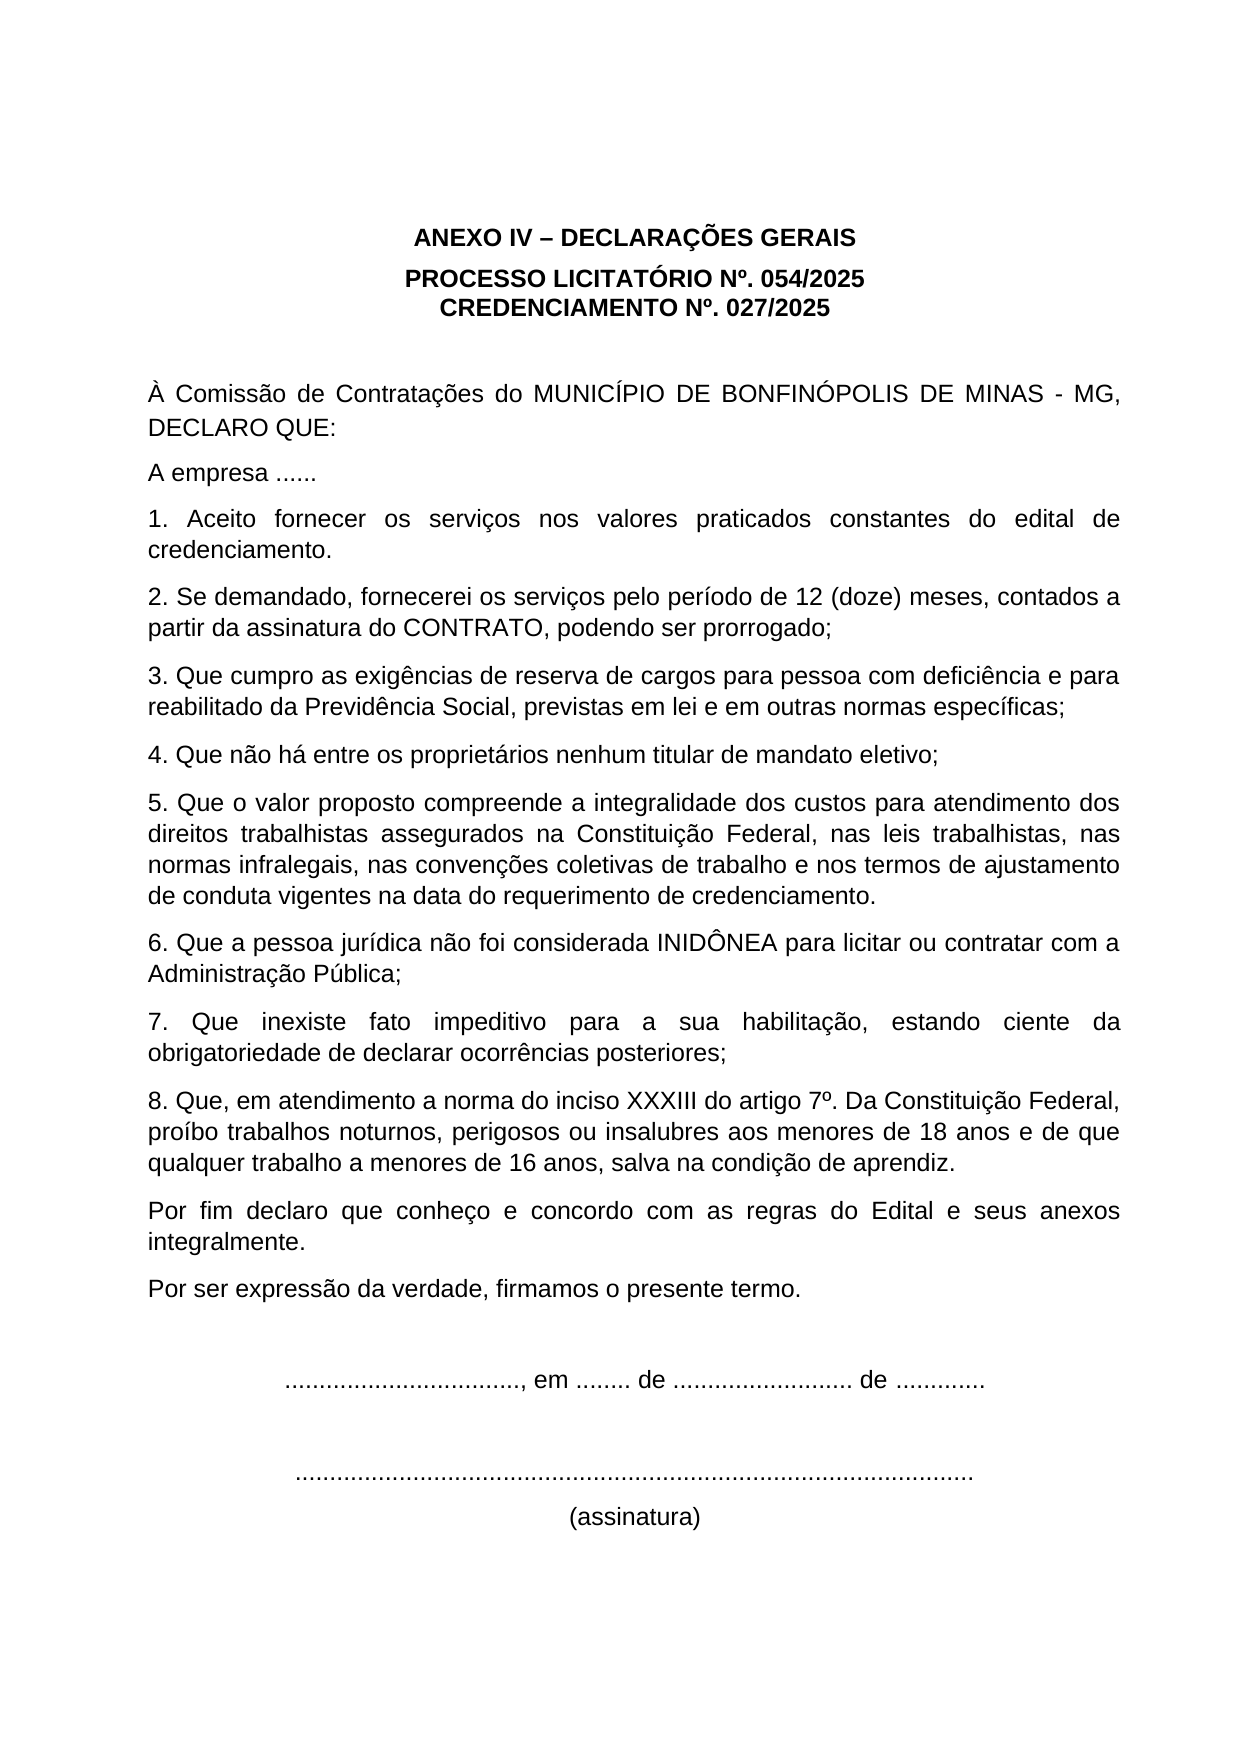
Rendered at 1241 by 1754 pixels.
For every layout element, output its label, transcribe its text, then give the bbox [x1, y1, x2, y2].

text 8. Que, em atendimento a norma do inciso XXXIII do artigo 7º. Da Constituição Federal, proíbo trabalhos noturnos, perigosos ou insalubres aos menores de 18 anos e de que qualquer trabalho a menores de 16 anos, salva na condição de aprendiz. [148, 1086, 1122, 1177]
text ANEXO IV – DECLARAÇÕES GERAIS [148, 223, 1122, 251]
text 3. Que cumpro as exigências de reserva de cargos para pessoa com deficiência e para reabilitado da Previdência Social, previstas em lei e em outras normas específicas; [148, 661, 1122, 721]
text (assinatura) [148, 1502, 1122, 1531]
text 6. Que a pessoa jurídica não foi considerada INIDÔNEA para licitar ou contratar com a Administração Pública; [148, 928, 1122, 988]
text CREDENCIAMENTO Nº. 027/2025 [148, 293, 1122, 321]
text A empresa ...... [148, 458, 1122, 487]
text 4. Que não há entre os proprietários nenhum titular de mandato eletivo; [148, 740, 1122, 768]
text .................................................................................................. [148, 1456, 1122, 1485]
text 1. Aceito fornecer os serviços nos valores praticados constantes do edital de credenciamento. [148, 503, 1122, 563]
text Por fim declaro que conheço e concordo com as regras do Edital e seus anexos integralmente. [148, 1196, 1122, 1255]
text 5. Que o valor proposto compreende a integralidade dos custos para atendimento dos direitos trabalhistas assegurados na Constituição Federal, nas leis trabalhistas, nas normas infralegais, nas convenções coletivas de trabalho e nos termos de ajustamento de conduta vigentes na data do requerimento de credenciamento. [148, 787, 1122, 909]
text Por ser expressão da verdade, firmamos o presente termo. [148, 1274, 1122, 1303]
text 2. Se demandado, fornecerei os serviços pelo período de 12 (doze) meses, contados a partir da assinatura do CONTRATO, podendo ser prorrogado; [148, 582, 1122, 642]
text À Comissão de Contratações do MUNICÍPIO DE BONFINÓPOLIS DE MINAS - MG, DECLARO QUE: [148, 379, 1122, 441]
text PROCESSO LICITATÓRIO Nº. 054/2025 [148, 264, 1122, 293]
text 7. Que inexiste fato impeditivo para a sua habilitação, estando ciente da obrigatoriedade de declarar ocorrências posteriores; [148, 1007, 1122, 1067]
text .................................., em ........ de .......................... de ............. [148, 1365, 1122, 1394]
